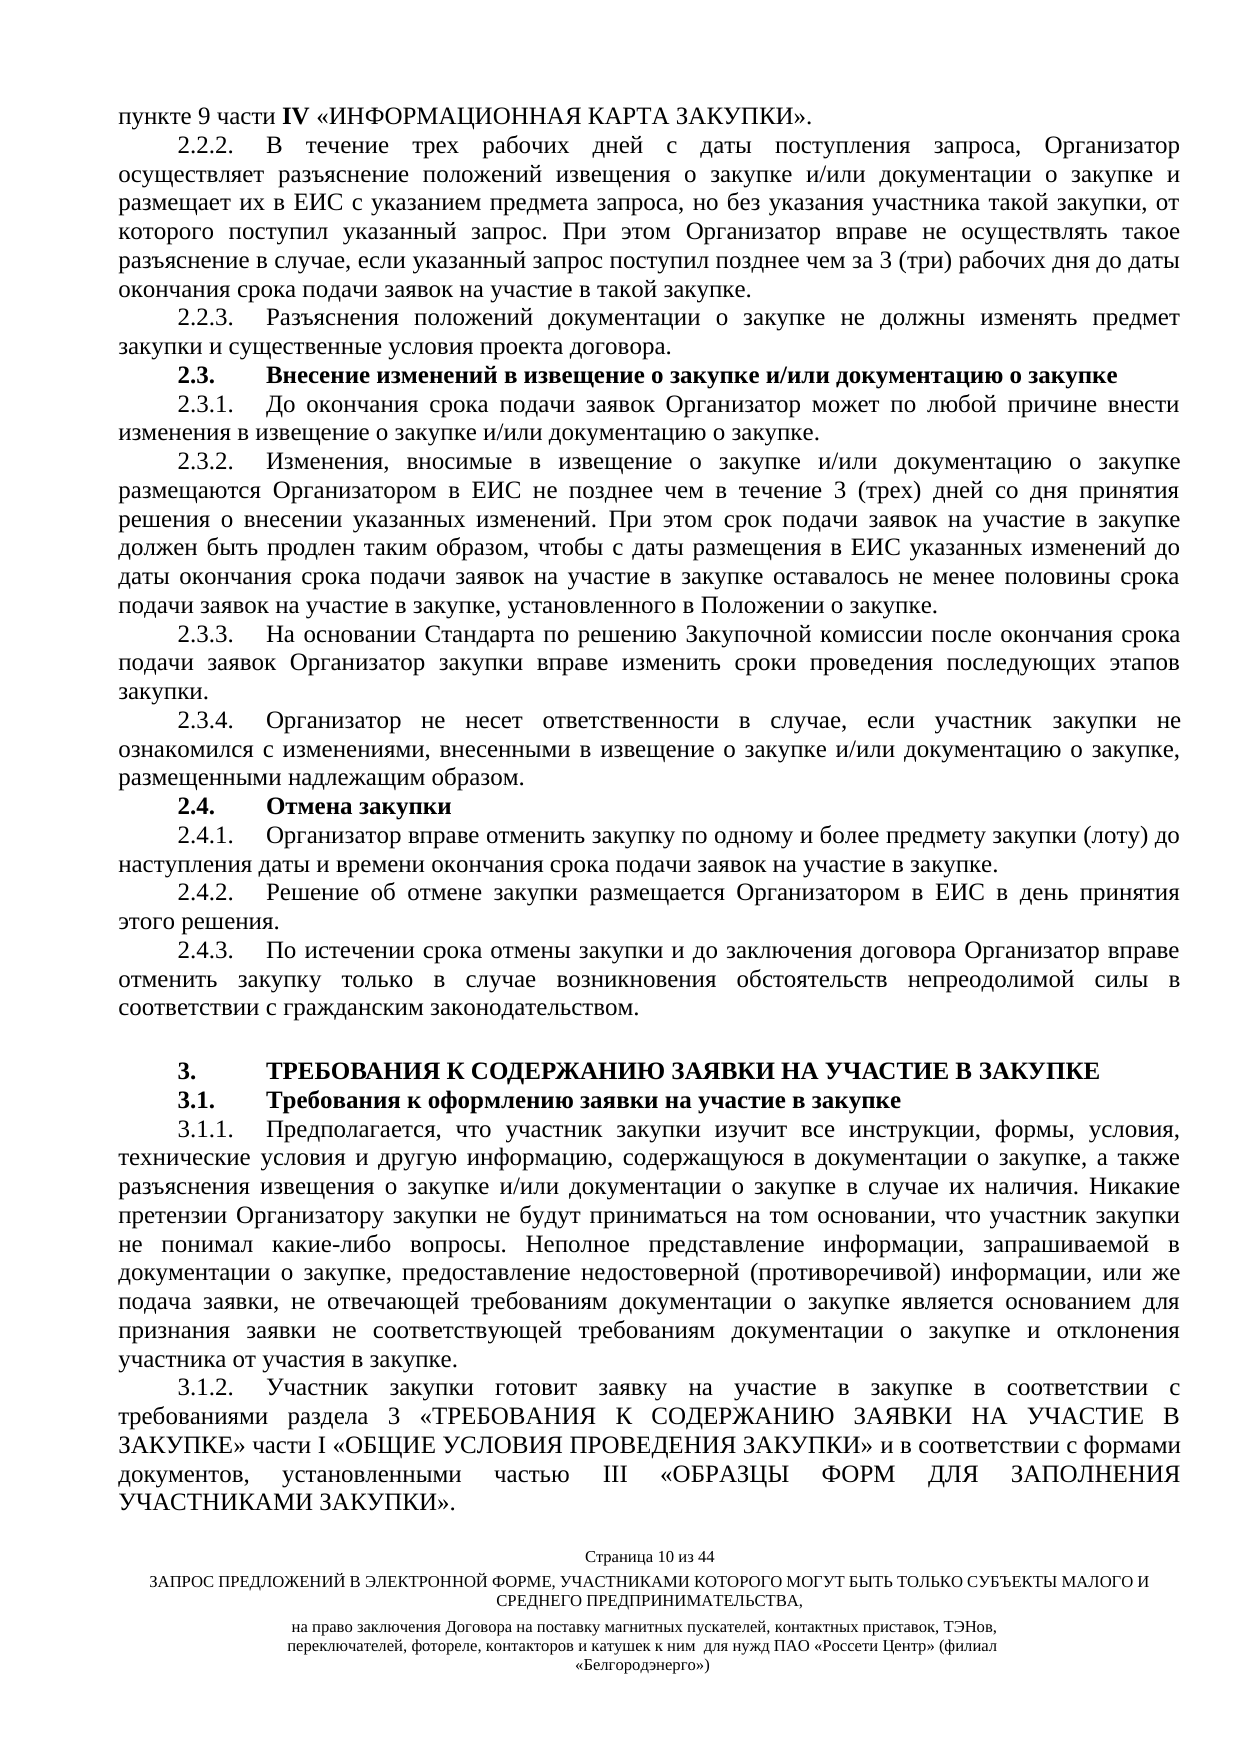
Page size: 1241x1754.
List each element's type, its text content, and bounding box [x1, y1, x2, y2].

subtitle ТРЕБОВАНИЯ К СОДЕРЖАНИЮ ЗАЯВКИ НА УЧАСТИЕ В ЗАКУПКЕ [118, 1056, 1181, 1085]
subtitle Внесение изменений в извещение о закупке и/или документацию о закупке [118, 360, 1181, 389]
subtitle Решение об отмене закупки размещается Организатором в ЕИС в день принятия этого решения. [118, 877, 1181, 935]
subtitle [118, 101, 1181, 130]
subtitle Разъяснения положений документации о закупке не должны изменять предмет закупки и существенные условия проекта договора. [118, 302, 1181, 360]
subtitle Требования к оформлению заявки на участие в закупке [118, 1085, 1181, 1114]
subtitle На основании Стандарта по решению Закупочной комиссии после окончания срока подачи заявок Организатор закупки вправе изменить сроки проведения последующих этапов закупки. [118, 619, 1181, 705]
subtitle Организатор вправе отменить закупку по одному и более предмету закупки (лоту) до наступления даты и времени окончания срока подачи заявок на участие в закупке. [118, 820, 1181, 877]
subtitle Участник закупки готовит заявку на участие в закупке в соответствии с требованиями раздела 3 «ТРЕБОВАНИЯ К СОДЕРЖАНИЮ ЗАЯВКИ НА УЧАСТИЕ В ЗАКУПКЕ» части I «ОБЩИЕ УСЛОВИЯ ПРОВЕДЕНИЯ ЗАКУПКИ» и в соответствии с формами документов, установленными частью III «ОБРАЗЦЫ ФОРМ ДЛЯ ЗАПОЛНЕНИЯ УЧАСТНИКАМИ ЗАКУПКИ». [118, 1372, 1181, 1516]
subtitle Изменения, вносимые в извещение о закупке и/или документацию о закупке размещаются Организатором в ЕИС не позднее чем в течение 3 (трех) дней со дня принятия решения о внесении указанных изменений. При этом срок подачи заявок на участие в закупке должен быть продлен таким образом, чтобы с даты размещения в ЕИС указанных изменений до даты окончания срока подачи заявок на участие в закупке оставалось не менее половины срока подачи заявок на участие в закупке, установленного в Положении о закупке. [118, 446, 1181, 619]
subtitle По истечении срока отмены закупки и до заключения договора Организатор вправе отменить закупку только в случае возникновения обстоятельств непреодолимой силы в соответствии с гражданским законодательством. [118, 935, 1181, 1021]
subtitle Организатор не несет ответственности в случае, если участник закупки не ознакомился с изменениями, внесенными в извещение о закупке и/или документацию о закупке, размещенными надлежащим образом. [118, 705, 1181, 791]
subtitle Отмена закупки [118, 791, 1181, 820]
subtitle До окончания срока подачи заявок Организатор может по любой причине внести изменения в извещение о закупке и/или документацию о закупке. [118, 389, 1181, 446]
subtitle Предполагается, что участник закупки изучит все инструкции, формы, условия, технические условия и другую информацию, содержащуюся в документации о закупке, а также разъяснения извещения о закупке и/или документации о закупке в случае их наличия. Никакие претензии Организатору закупки не будут приниматься на том основании, что участник закупки не понимал какие-либо вопросы. Неполное представление информации, запрашиваемой в документации о закупке, предоставление недостоверной (противоречивой) информации, или же подача заявки, не отвечающей требованиям документации о закупке является основанием для признания заявки не соответствующей требованиям документации о закупке и отклонения участника от участия в закупке. [118, 1114, 1181, 1372]
subtitle В течение трех рабочих дней с даты поступления запроса, Организатор осуществляет разъяснение положений извещения о закупке и/или документации о закупке и размещает их в ЕИС с указанием предмета запроса, но без указания участника такой закупки, от которого поступил указанный запрос. При этом Организатор вправе не осуществлять такое разъяснение в случае, если указанный запрос поступил позднее чем за 3 (три) рабочих дня до даты окончания срока подачи заявок на участие в такой закупке. [118, 130, 1181, 302]
